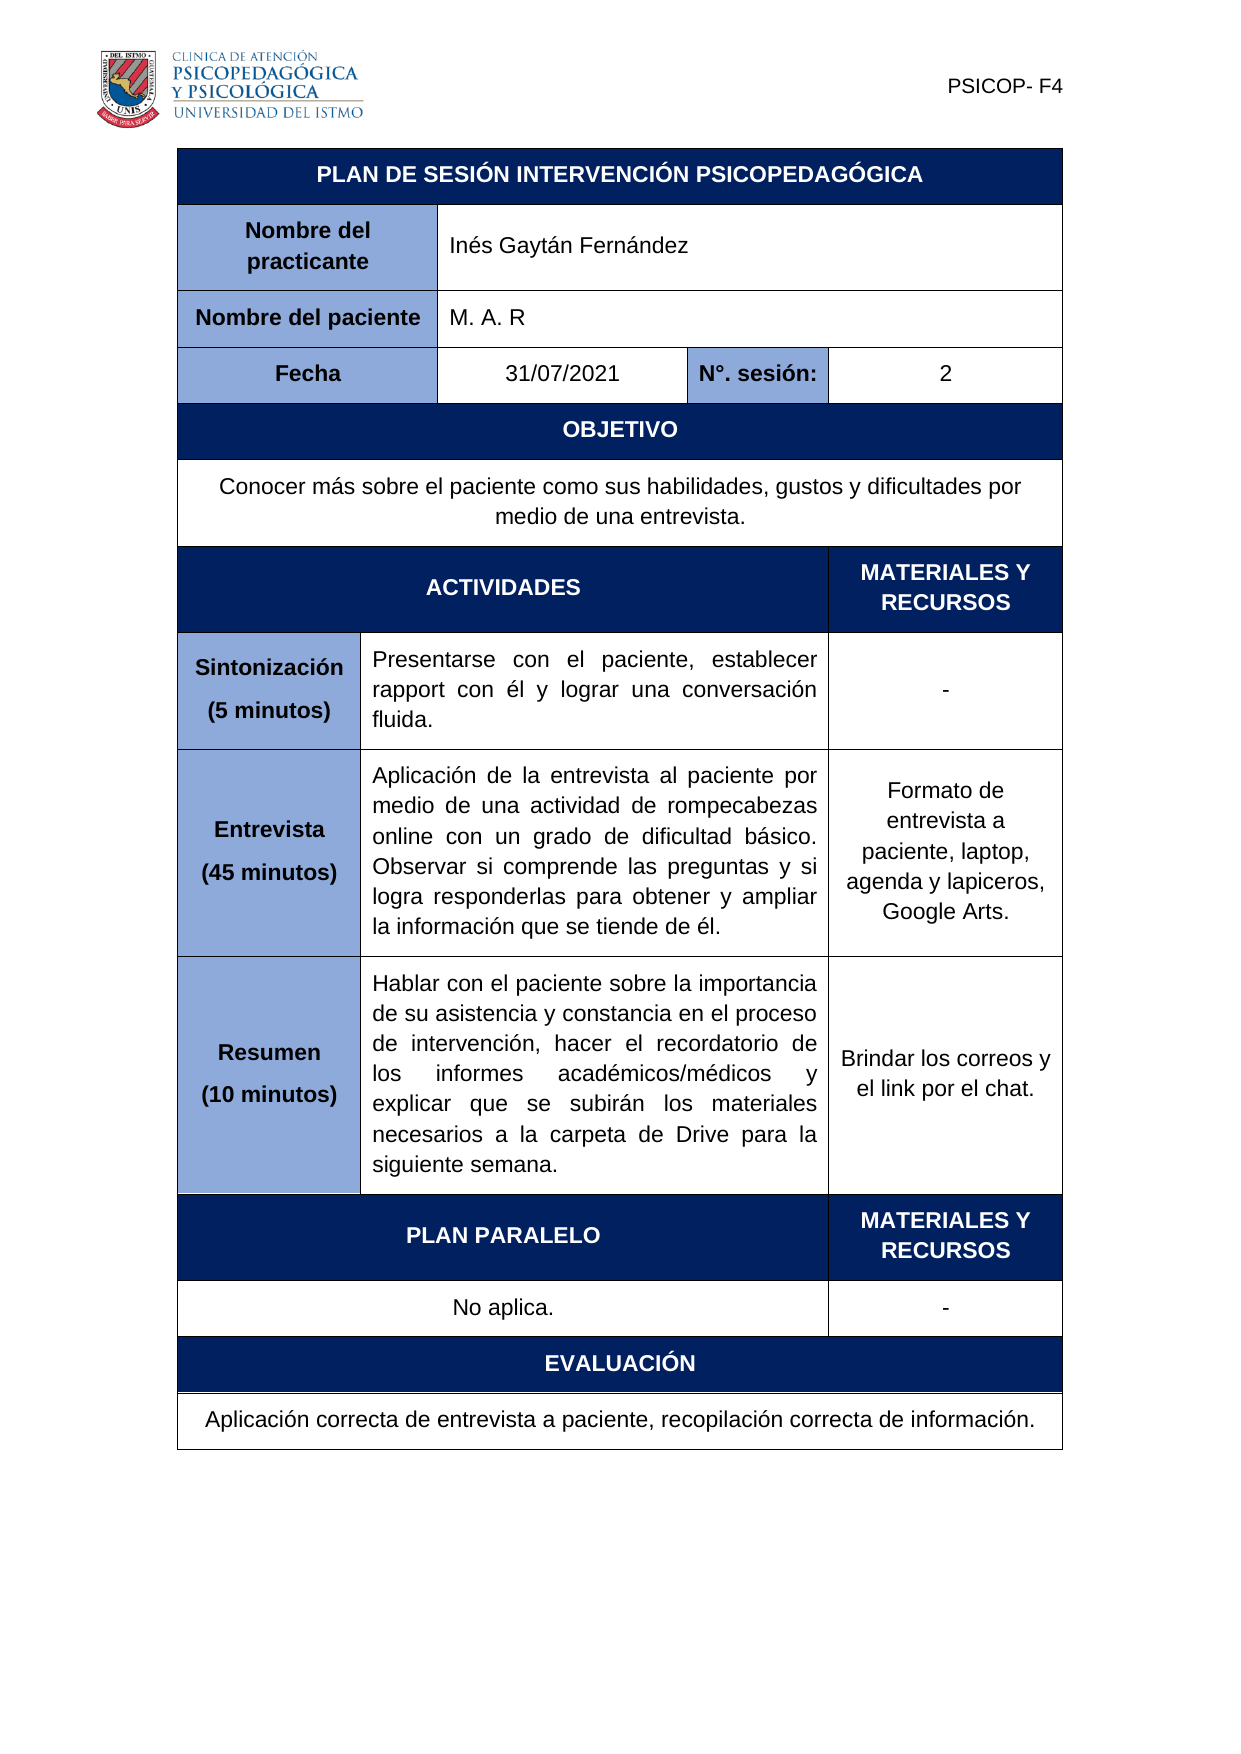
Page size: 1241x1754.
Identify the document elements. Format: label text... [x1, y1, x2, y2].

table_cell M. A. R [438, 291, 1062, 347]
table_cell - [829, 633, 1062, 749]
table_cell MATERIALES Y RECURSOS [829, 1195, 1062, 1280]
table_cell OBJETIVO [178, 404, 1062, 459]
table_cell N°. sesión: [688, 348, 828, 403]
table_cell 2 [829, 348, 1062, 403]
picture [45, 21, 424, 163]
table_cell Presentarse con el paciente, establecer rapport con él y lograr una conversación fluida. [361, 633, 828, 749]
table_cell MATERIALES Y RECURSOS [829, 547, 1062, 632]
table_cell Nombre del practicante [178, 205, 437, 290]
table_cell ACTIVIDADES [178, 547, 828, 632]
table_cell Formato de entrevista a paciente, laptop, agenda y lapiceros, Google Arts. [829, 750, 1062, 956]
table_cell Aplicación correcta de entrevista a paciente, recopilación correcta de información. [178, 1394, 1062, 1449]
table_cell PLAN PARALELO [178, 1195, 828, 1280]
table_cell Entrevista (45 minutos) [178, 750, 360, 956]
table_cell No aplica. [178, 1281, 828, 1336]
table_cell Resumen (10 minutos) [178, 957, 360, 1193]
table_header PLAN DE SESIÓN INTERVENCIÓN PSICOPEDAGÓGICA [178, 149, 1062, 204]
table_cell Sintonización (5 minutos) [178, 633, 360, 749]
table_cell Hablar con el paciente sobre la importancia de su asistencia y constancia en el proceso de intervención, hacer el recordatorio de los informes académicos/médicos y explicar que se subirán los materiales necesarios a la carpeta de Drive para la siguiente semana. [361, 957, 828, 1193]
table_cell - [829, 1281, 1062, 1336]
table_cell Brindar los correos y el link por el chat. [829, 957, 1062, 1193]
table_cell Aplicación de la entrevista al paciente por medio de una actividad de rompecabezas online con un grado de dificultad básico. Observar si comprende las preguntas y si logra responderlas para obtener y ampliar la información que se tiende de él. [361, 750, 828, 956]
table_cell Nombre del paciente [178, 291, 437, 347]
table_cell Inés Gaytán Fernández [438, 205, 1062, 290]
table_cell Fecha [178, 348, 437, 403]
table_cell Conocer más sobre el paciente como sus habilidades, gustos y dificultades por medio de una entrevista. [178, 460, 1062, 546]
table_cell 31/07/2021 [438, 348, 687, 403]
table_cell EVALUACIÓN [178, 1337, 1062, 1392]
